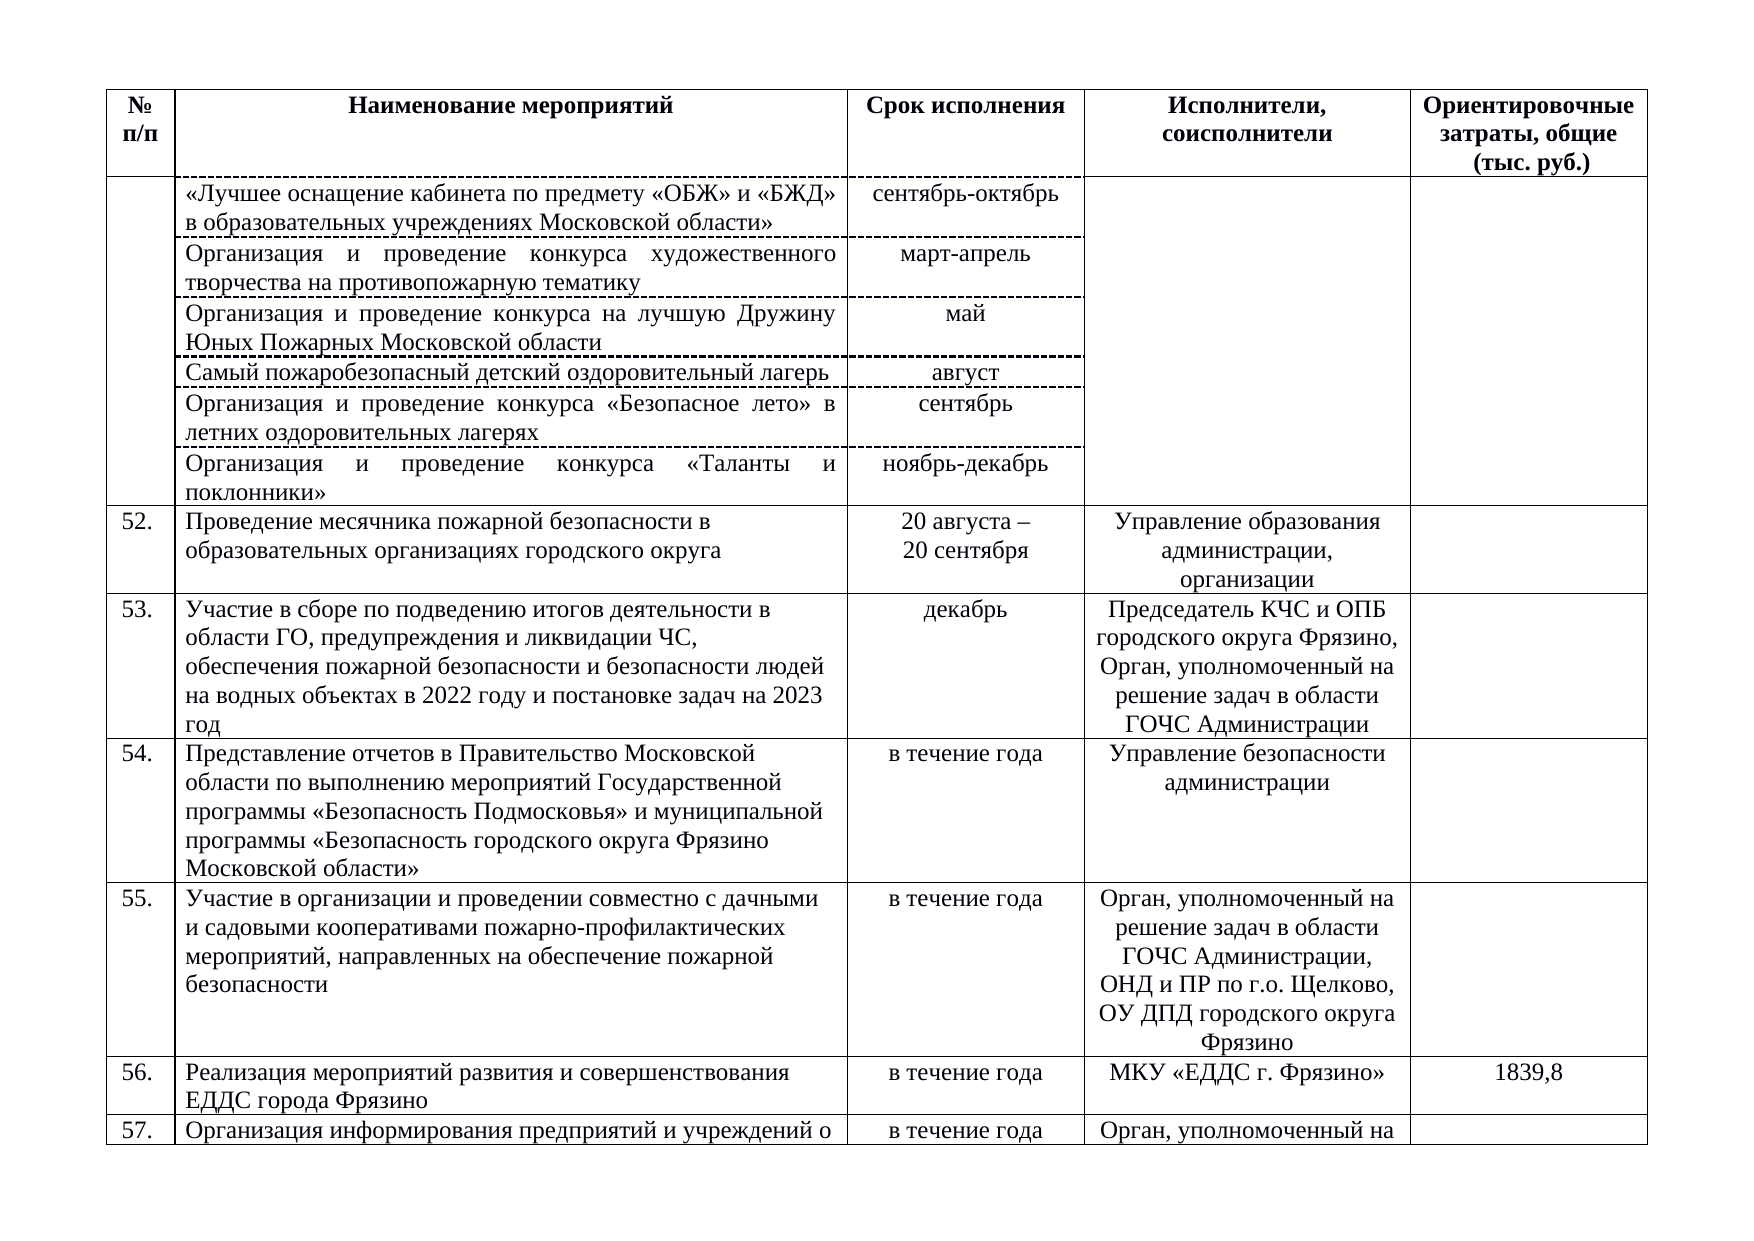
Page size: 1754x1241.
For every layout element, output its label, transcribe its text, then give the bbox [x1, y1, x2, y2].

table_cell [107, 739, 174, 882]
table_cell Проведение месячника пожарной безопасности в образовательных организациях городского округа [176, 506, 847, 593]
table_cell ноябрь-декабрь [848, 446, 1084, 505]
table_cell Организация и проведение конкурса художественного творчества на противопожарную тематику [176, 236, 847, 296]
table_cell 1839,8 [1411, 1057, 1647, 1114]
table_cell сентябрь [848, 386, 1084, 446]
table_cell в течение года [848, 1057, 1084, 1114]
table_cell [107, 1115, 174, 1144]
table_cell [107, 883, 174, 1056]
table_cell МКУ «ЕДДС г. Фрязино» [1085, 1057, 1410, 1114]
table_cell Управление образования администрации, организации [1085, 506, 1410, 593]
table_cell [107, 1057, 174, 1114]
table_cell [1411, 739, 1647, 882]
table_cell Управление безопасности администрации [1085, 739, 1410, 882]
table_cell март-апрель [848, 236, 1084, 296]
table_cell август [848, 355, 1084, 386]
table_cell 20 августа – 20 сентября [848, 506, 1084, 593]
table_header № п/п [107, 90, 174, 176]
table_header Наименование мероприятий [176, 90, 847, 176]
table_cell Реализация мероприятий развития и совершенствования ЕДДС города Фрязино [176, 1057, 847, 1114]
table_cell Представление отчетов в Правительство Московской области по выполнению мероприятий Государственной программы «Безопасность Подмосковья» и муниципальной программы «Безопасность городского округа Фрязино Московской области» [176, 739, 847, 882]
table_cell «Лучшее оснащение кабинета по предмету «ОБЖ» и «БЖД» в образовательных учреждениях Московской области» [176, 176, 847, 236]
table_cell декабрь [848, 594, 1084, 737]
table_cell [1411, 1115, 1647, 1144]
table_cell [176, 1115, 847, 1144]
table_cell Организация и проведение конкурса «Таланты и поклонники» [176, 446, 847, 505]
table_cell [107, 594, 174, 737]
table_cell в течение года [848, 883, 1084, 1056]
table_cell Самый пожаробезопасный детский оздоровительный лагерь [176, 355, 847, 386]
table_cell сентябрь-октябрь [848, 176, 1084, 236]
table_cell Организация и проведение конкурса на лучшую Дружину Юных Пожарных Московской области [176, 296, 847, 355]
table_cell Участие в сборе по подведению итогов деятельности в области ГО, предупреждения и ликвидации ЧС, обеспечения пожарной безопасности и безопасности людей на водных объектах в 2022 году и постановке задач на 2023 год [176, 594, 847, 737]
table_cell Председатель КЧС и ОПБ городского округа Фрязино, Орган, уполномоченный на решение задач в области ГОЧС Администрации [1085, 594, 1410, 737]
table_cell Орган, уполномоченный на решение задач в области ГОЧС Администрации, ОНД и ПР по г.о. Щелково, ОУ ДПД городского округа Фрязино [1085, 883, 1410, 1056]
table_cell [1411, 594, 1647, 737]
table_cell Участие в организации и проведении совместно с дачными и садовыми кооперативами пожарно-профилактических мероприятий, направленных на обеспечение пожарной безопасности [176, 883, 847, 1056]
table_cell Организация и проведение конкурса «Безопасное лето» в летних оздоровительных лагерях [176, 386, 847, 446]
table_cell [1085, 1115, 1410, 1144]
table_cell май [848, 296, 1084, 355]
table_header Срок исполнения [848, 90, 1084, 176]
table_header Исполнители, соисполнители [1085, 90, 1410, 176]
table_cell в течение года [848, 1115, 1084, 1144]
table_cell [107, 506, 174, 593]
table_cell [1411, 506, 1647, 593]
table_cell [1411, 883, 1647, 1056]
table_cell в течение года [848, 739, 1084, 882]
table_header Ориентировочные затраты, общие (тыс. руб.) [1411, 90, 1647, 176]
